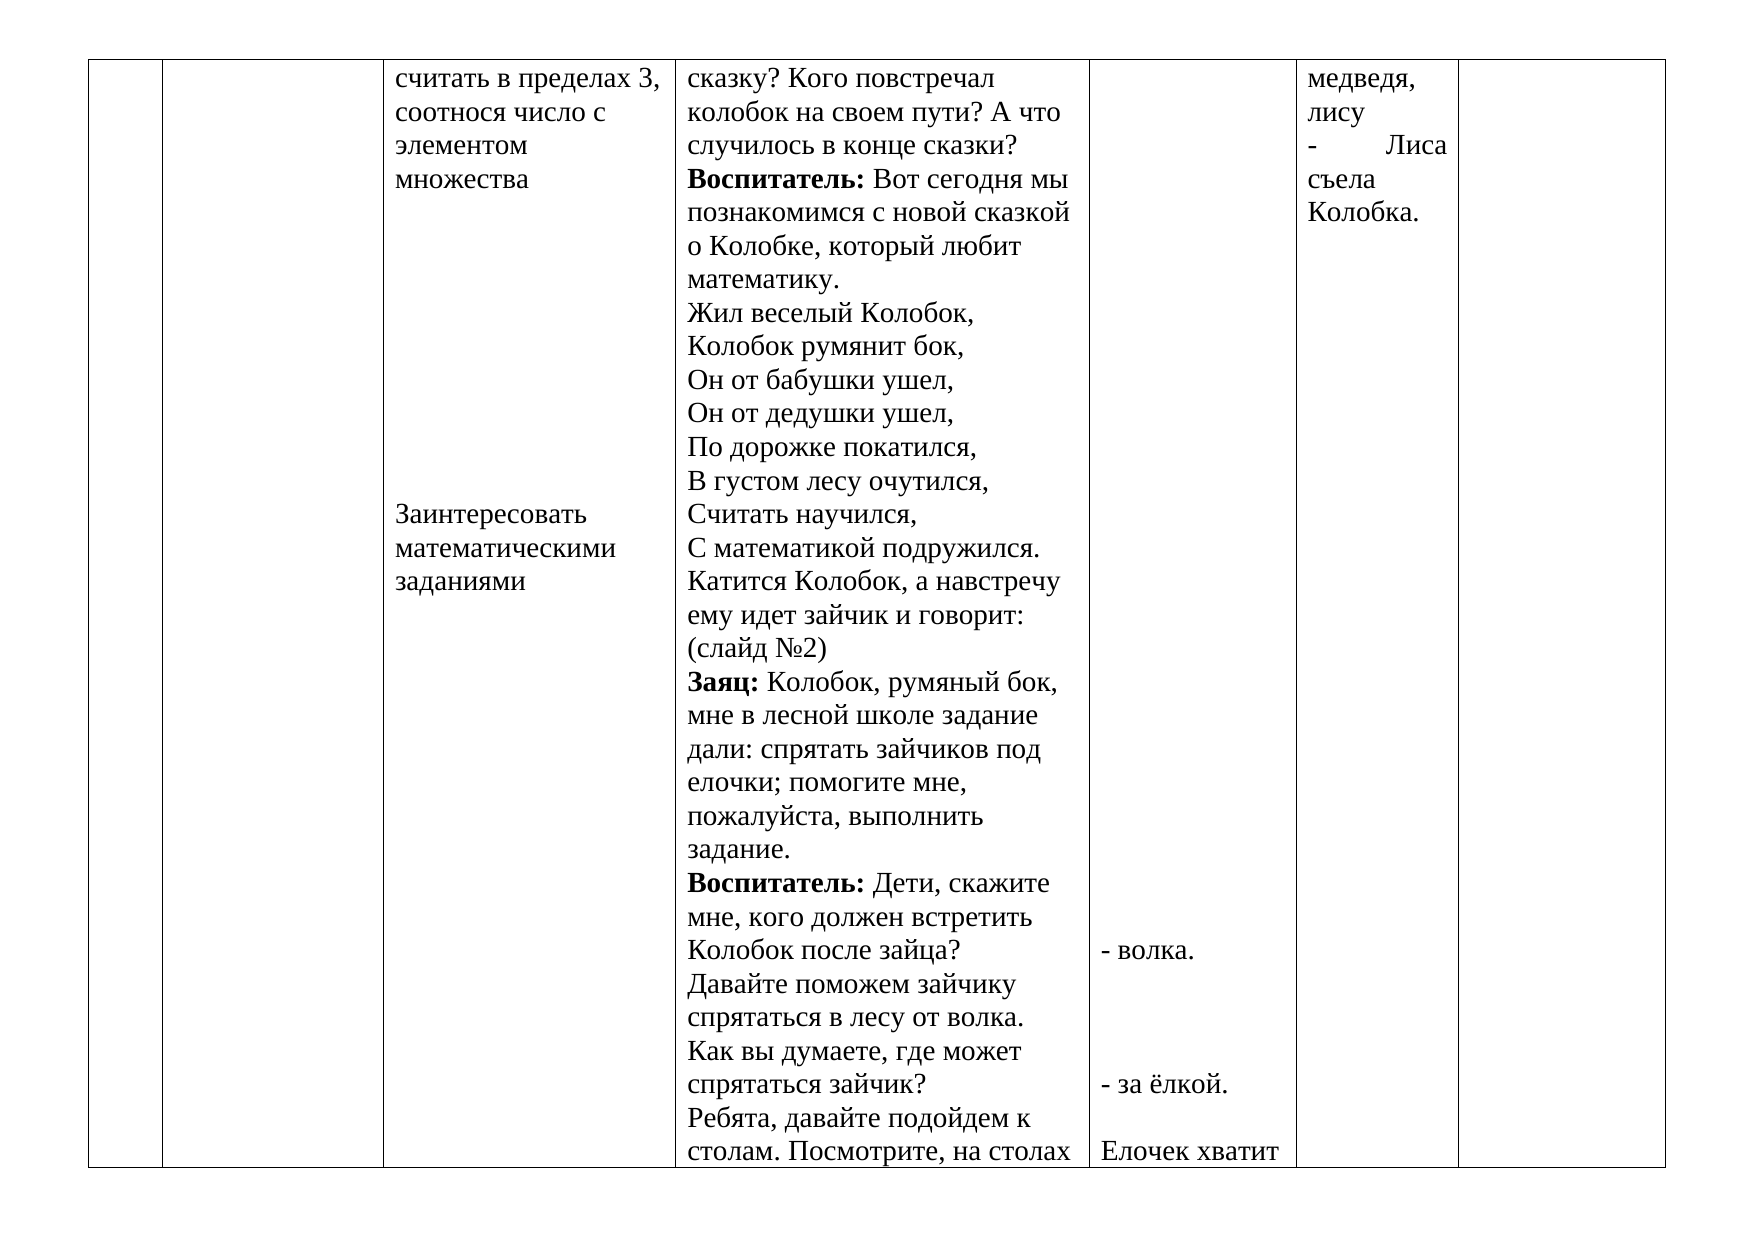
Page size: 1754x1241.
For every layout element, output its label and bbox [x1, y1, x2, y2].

table_cell [163, 60, 383, 1167]
table_cell [1090, 60, 1296, 1167]
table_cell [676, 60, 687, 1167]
table_cell [384, 60, 675, 1167]
table_cell [1297, 60, 1458, 1167]
table_cell [1459, 60, 1665, 1167]
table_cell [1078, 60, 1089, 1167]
table_cell [89, 60, 162, 1167]
